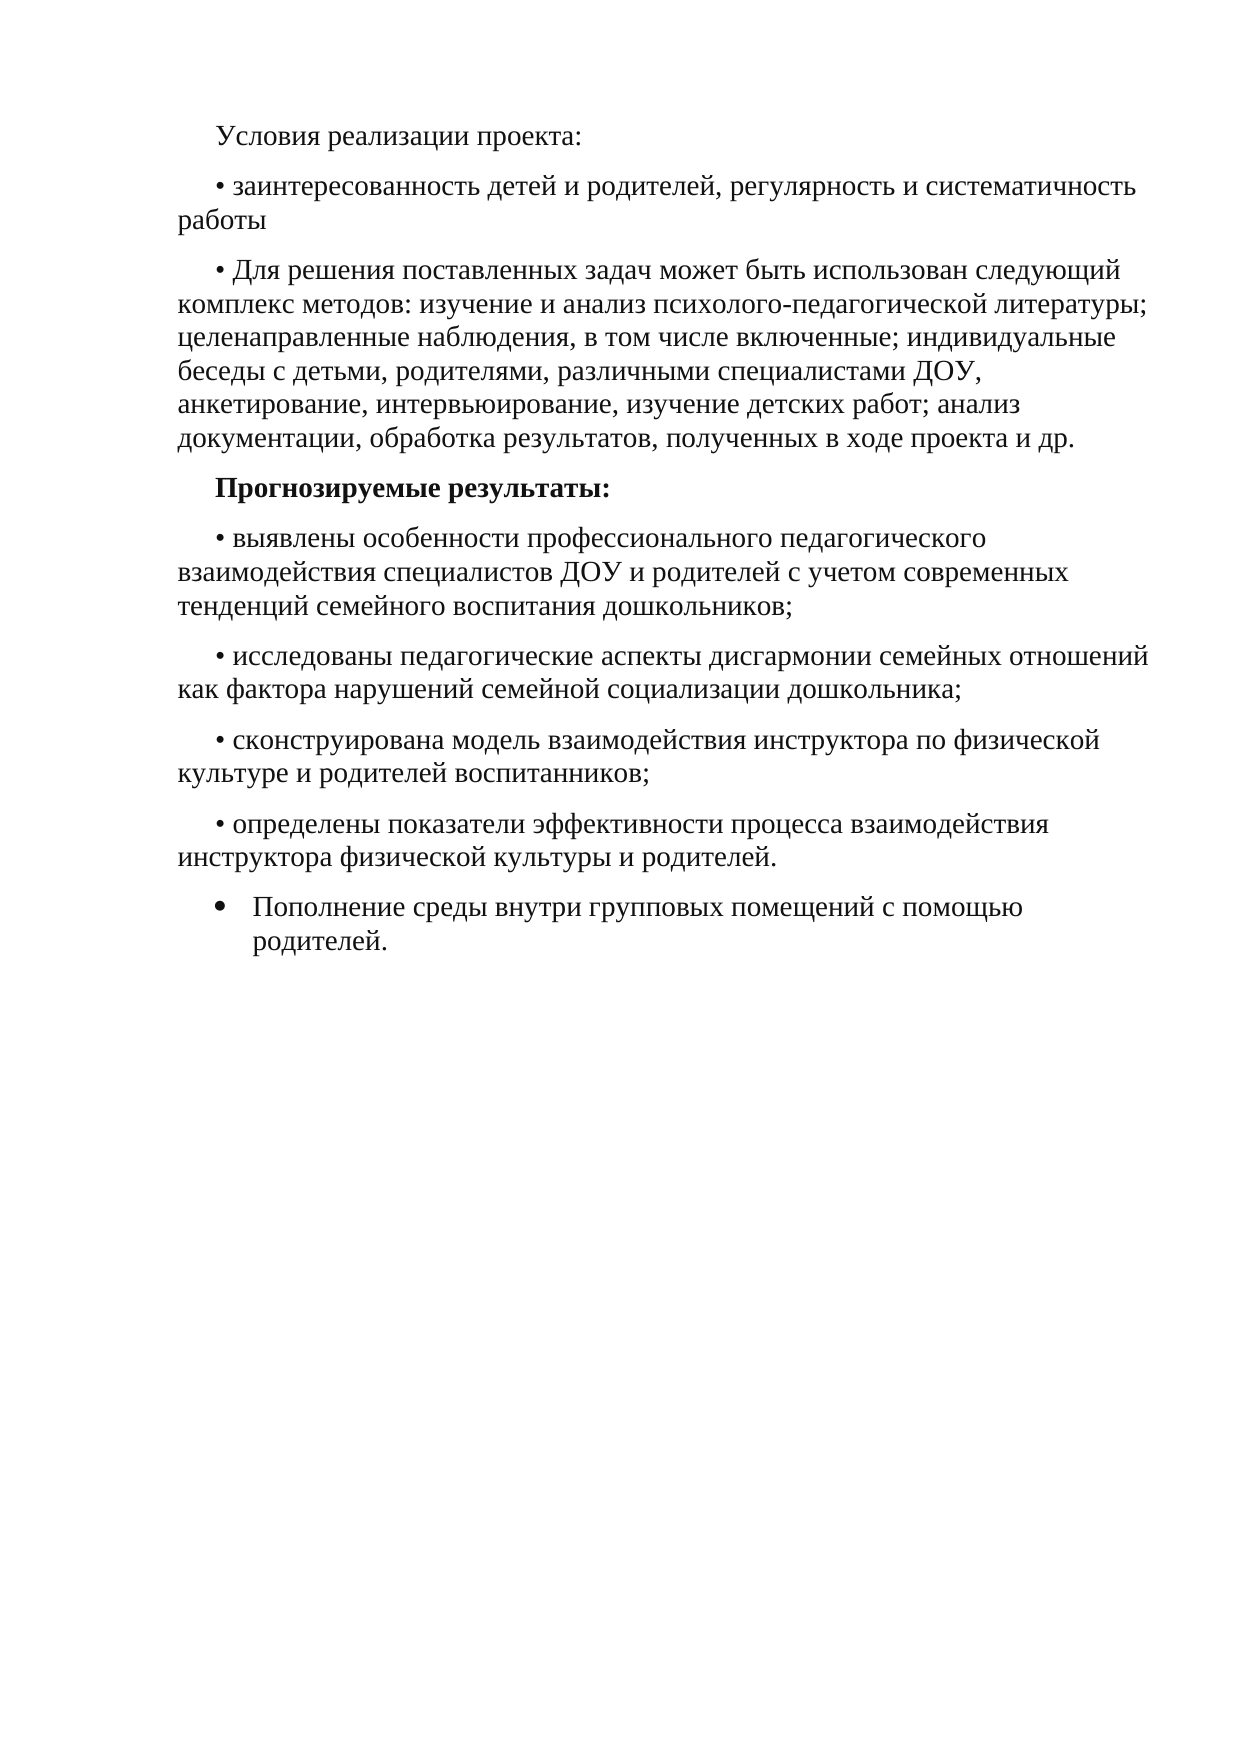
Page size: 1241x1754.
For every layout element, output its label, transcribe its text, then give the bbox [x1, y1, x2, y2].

text Прогнозируемые результаты: [177, 470, 1152, 504]
text • определены показатели эффективности процесса взаимодействия инструктора физической культуры и родителей. [177, 806, 1152, 873]
text • сконструирована модель взаимодействия инструктора по физической культуре и родителей воспитанников; [177, 722, 1152, 789]
text • исследованы педагогические аспекты дисгармонии семейных отношений как фактора нарушений семейной социализации дошкольника; [177, 638, 1152, 705]
text • заинтересованность детей и родителей, регулярность и систематичность работы [177, 168, 1152, 236]
text • выявлены особенности профессионального педагогического взаимодействия специалистов ДОУ и родителей с учетом современных тенденций семейного воспитания дошкольников; [177, 521, 1152, 621]
text Условия реализации проекта: [177, 118, 1152, 152]
list Пополнение среды внутри групповых помещений с помощью родителей. [215, 889, 1152, 957]
text • Для решения поставленных задач может быть использован следующий комплекс методов: изучение и анализ психолого-педагогической литературы; целенаправленные наблюдения, в том числе включенные; индивидуальные беседы с детьми, родителями, различными специалистами ДОУ, анкетирование, интервьюирование, изучение детских работ; анализ документации, обработка результатов, полученных в ходе проекта и др. [177, 252, 1152, 453]
